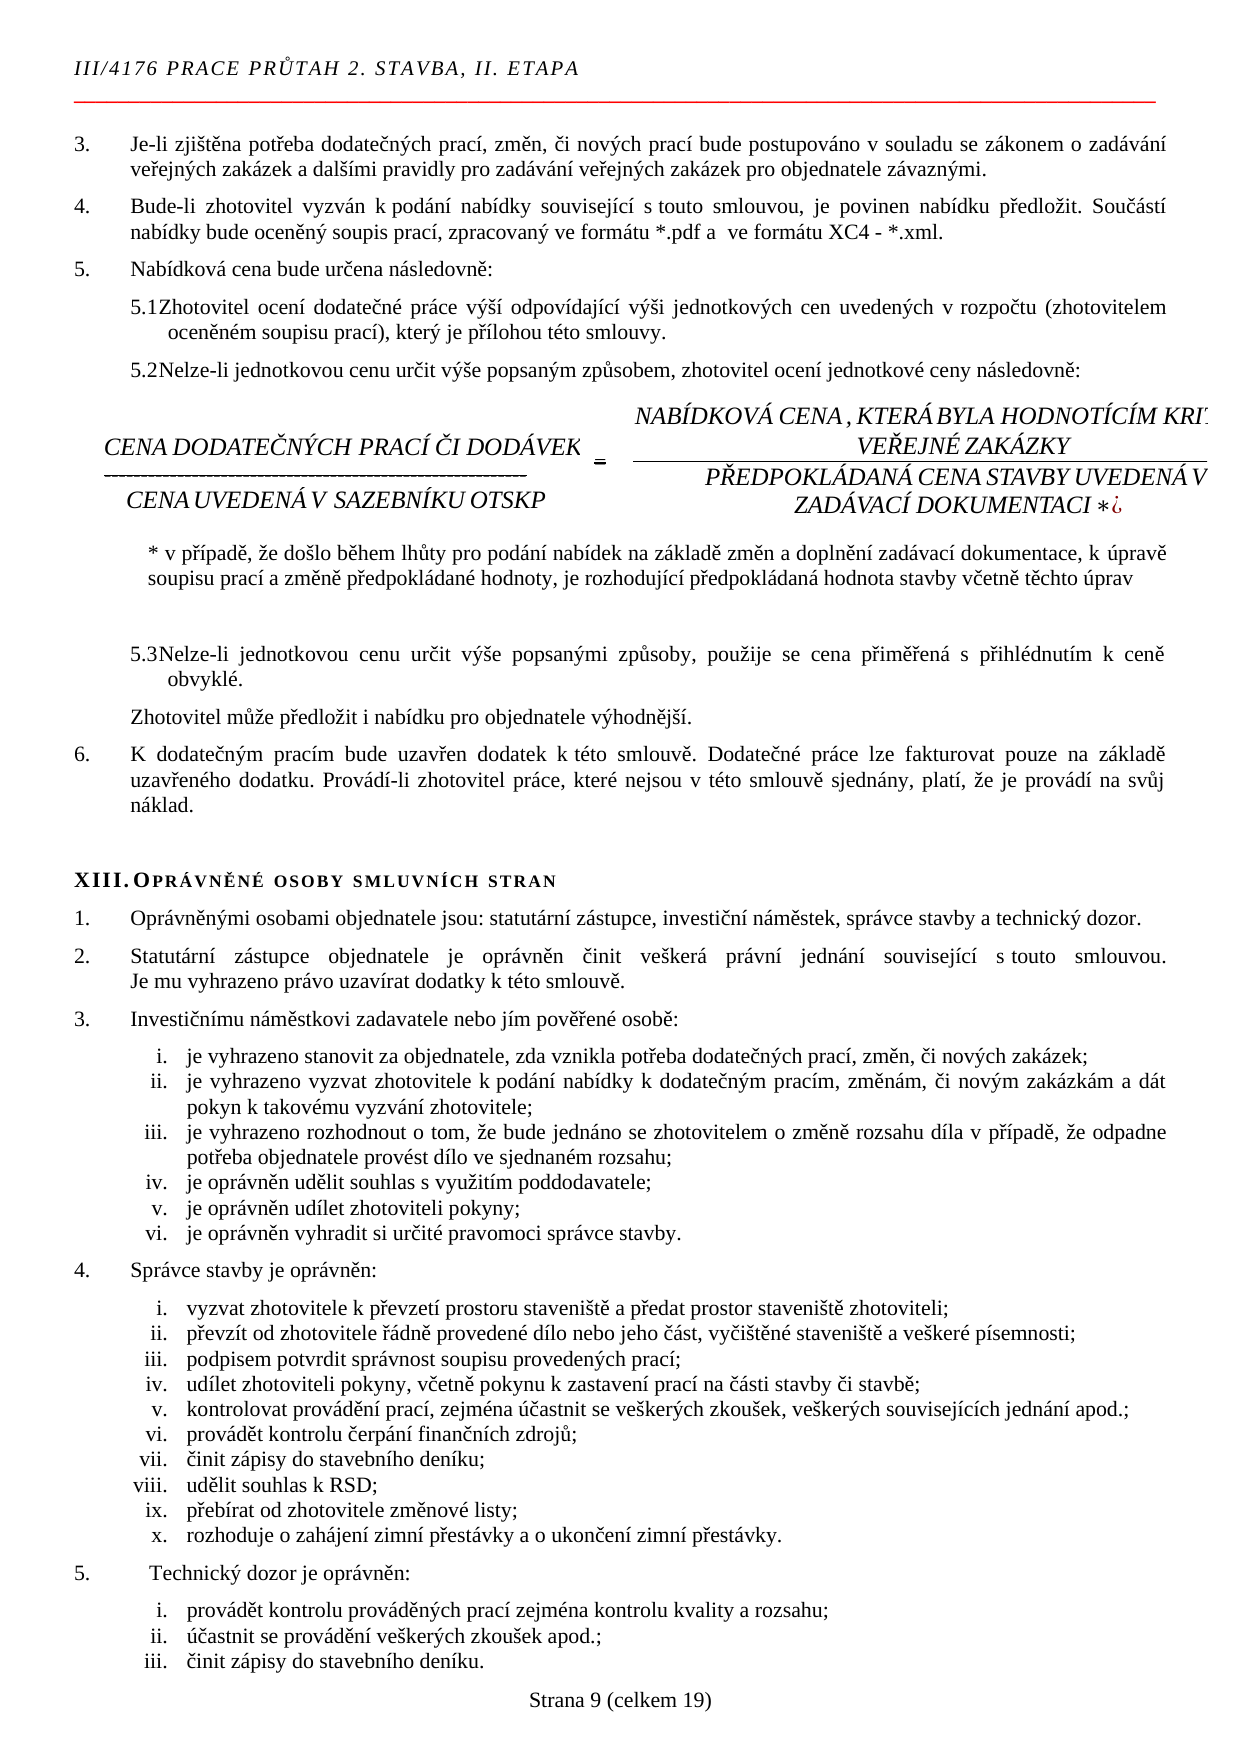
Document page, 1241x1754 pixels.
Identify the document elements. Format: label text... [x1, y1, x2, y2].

list Nelze-li jednotkovou cenu určit výše popsaným způsobem, zhotovitel ocení jednotkové ceny následovně: [130, 357, 1167, 382]
text * v případě, že došlo během lhůty pro podání nabídek na základě změn a doplnění zadávací dokumentace, k úpravě soupisu prací a změně předpokládané hodnoty, je rozhodující předpokládaná hodnota stavby včetně těchto úprav [148, 540, 1167, 591]
list K dodatečným pracím bude uzavřen dodatek k této smlouvě. Dodatečné práce lze fakturovat pouze na základě uzavřeného dodatku. Provádí-li zhotovitel práce, které nejsou v této smlouvě sjednány, platí, že je provádí na svůj náklad. [74, 741, 1167, 817]
list je vyhrazeno stanovit za objednatele, zda vznikla potřeba dodatečných prací, změn, či nových zakázek; [168, 1043, 1167, 1068]
list podpisem potvrdit správnost soupisu provedených prací; [168, 1346, 1167, 1371]
list udílet zhotoviteli pokyny, včetně pokynu k zastavení prací na části stavby či stavbě; [168, 1371, 1167, 1396]
list rozhoduje o zahájení zimní přestávky a o ukončení zimní přestávky. [168, 1522, 1167, 1547]
table_header [620, 395, 1207, 528]
list Oprávněnými osobami objednatele jsou: statutární zástupce, investiční náměstek, správce stavby a technický dozor. [74, 905, 1167, 930]
list je vyhrazeno rozhodnout o tom, že bude jednáno se zhotovitelem o změně rozsahu díla v případě, že odpadne potřeba objednatele provést dílo ve sjednaném rozsahu; [168, 1119, 1167, 1169]
table_header = [580, 395, 620, 528]
list provádět kontrolu čerpání finančních zdrojů; [168, 1421, 1167, 1446]
text Zhotovitel může předložit i nabídku pro objednatele výhodnější. [74, 704, 1167, 729]
list je oprávněn udílet zhotoviteli pokyny; [168, 1194, 1167, 1220]
list činit zápisy do stavebního deníku; [168, 1446, 1167, 1472]
list je oprávněn udělit souhlas s využitím poddodavatele; [168, 1169, 1167, 1194]
list vyzvat zhotovitele k převzetí prostoru staveniště a předat prostor staveniště zhotoviteli; [168, 1295, 1167, 1320]
list provádět kontrolu prováděných prací zejména kontrolu kvality a rozsahu; [168, 1597, 1167, 1623]
list Oprávněné osoby smluvních stran [74, 867, 1167, 892]
list Je-li zjištěna potřeba dodatečných prací, změn, či nových prací bude postupováno v souladu se zákonem o zadávání veřejných zakázek a dalšími pravidly pro zadávání veřejných zakázek pro objednatele závaznými. [74, 131, 1167, 181]
list kontrolovat provádění prací, zejména účastnit se veškerých zkoušek, veškerých souvisejících jednání apod.; [168, 1396, 1167, 1421]
list Nelze-li jednotkovou cenu určit výše popsanými způsoby, použije se cena přiměřená s přihlédnutím k ceně obvyklé. [130, 641, 1167, 691]
table_header ---------------------------------------------------------- [93, 395, 580, 528]
list je vyhrazeno vyzvat zhotovitele k podání nabídky k dodatečným pracím, změnám, či novým zakázkám a dát pokyn k takovému vyzvání zhotovitele; [168, 1068, 1167, 1119]
list přebírat od zhotovitele změnové listy; [168, 1497, 1167, 1522]
list převzít od zhotovitele řádně provedené dílo nebo jeho část, vyčištěné staveniště a veškeré písemnosti; [168, 1320, 1167, 1346]
list účastnit se provádění veškerých zkoušek apod.; [168, 1623, 1167, 1648]
list Statutární zástupce objednatele je oprávněn činit veškerá právní jednání související s touto smlouvou. Je mu vyhrazeno právo uzavírat dodatky k této smlouvě. [74, 943, 1167, 993]
list Bude-li zhotovitel vyzván k podání nabídky související s touto smlouvou, je povinen nabídku předložit. Součástí nabídky bude oceněný soupis prací, zpracovaný ve formátu *.pdf a ve formátu XC4 - *.xml. [74, 193, 1167, 244]
list Správce stavby je oprávněn: [74, 1257, 1167, 1283]
list činit zápisy do stavebního deníku. [168, 1648, 1167, 1673]
list Zhotovitel ocení dodatečné práce výší odpovídající výši jednotkových cen uvedených v rozpočtu (zhotovitelem oceněném soupisu prací), který je přílohou této smlouvy. [130, 294, 1167, 344]
list Investičnímu náměstkovi zadavatele nebo jím pověřené osobě: [74, 1006, 1167, 1031]
list je oprávněn vyhradit si určité pravomoci správce stavby. [168, 1220, 1167, 1245]
list Nabídková cena bude určena následovně: [74, 256, 1167, 282]
list udělit souhlas k RSD; [168, 1472, 1167, 1497]
list Technický dozor je oprávněn: [74, 1560, 1167, 1585]
